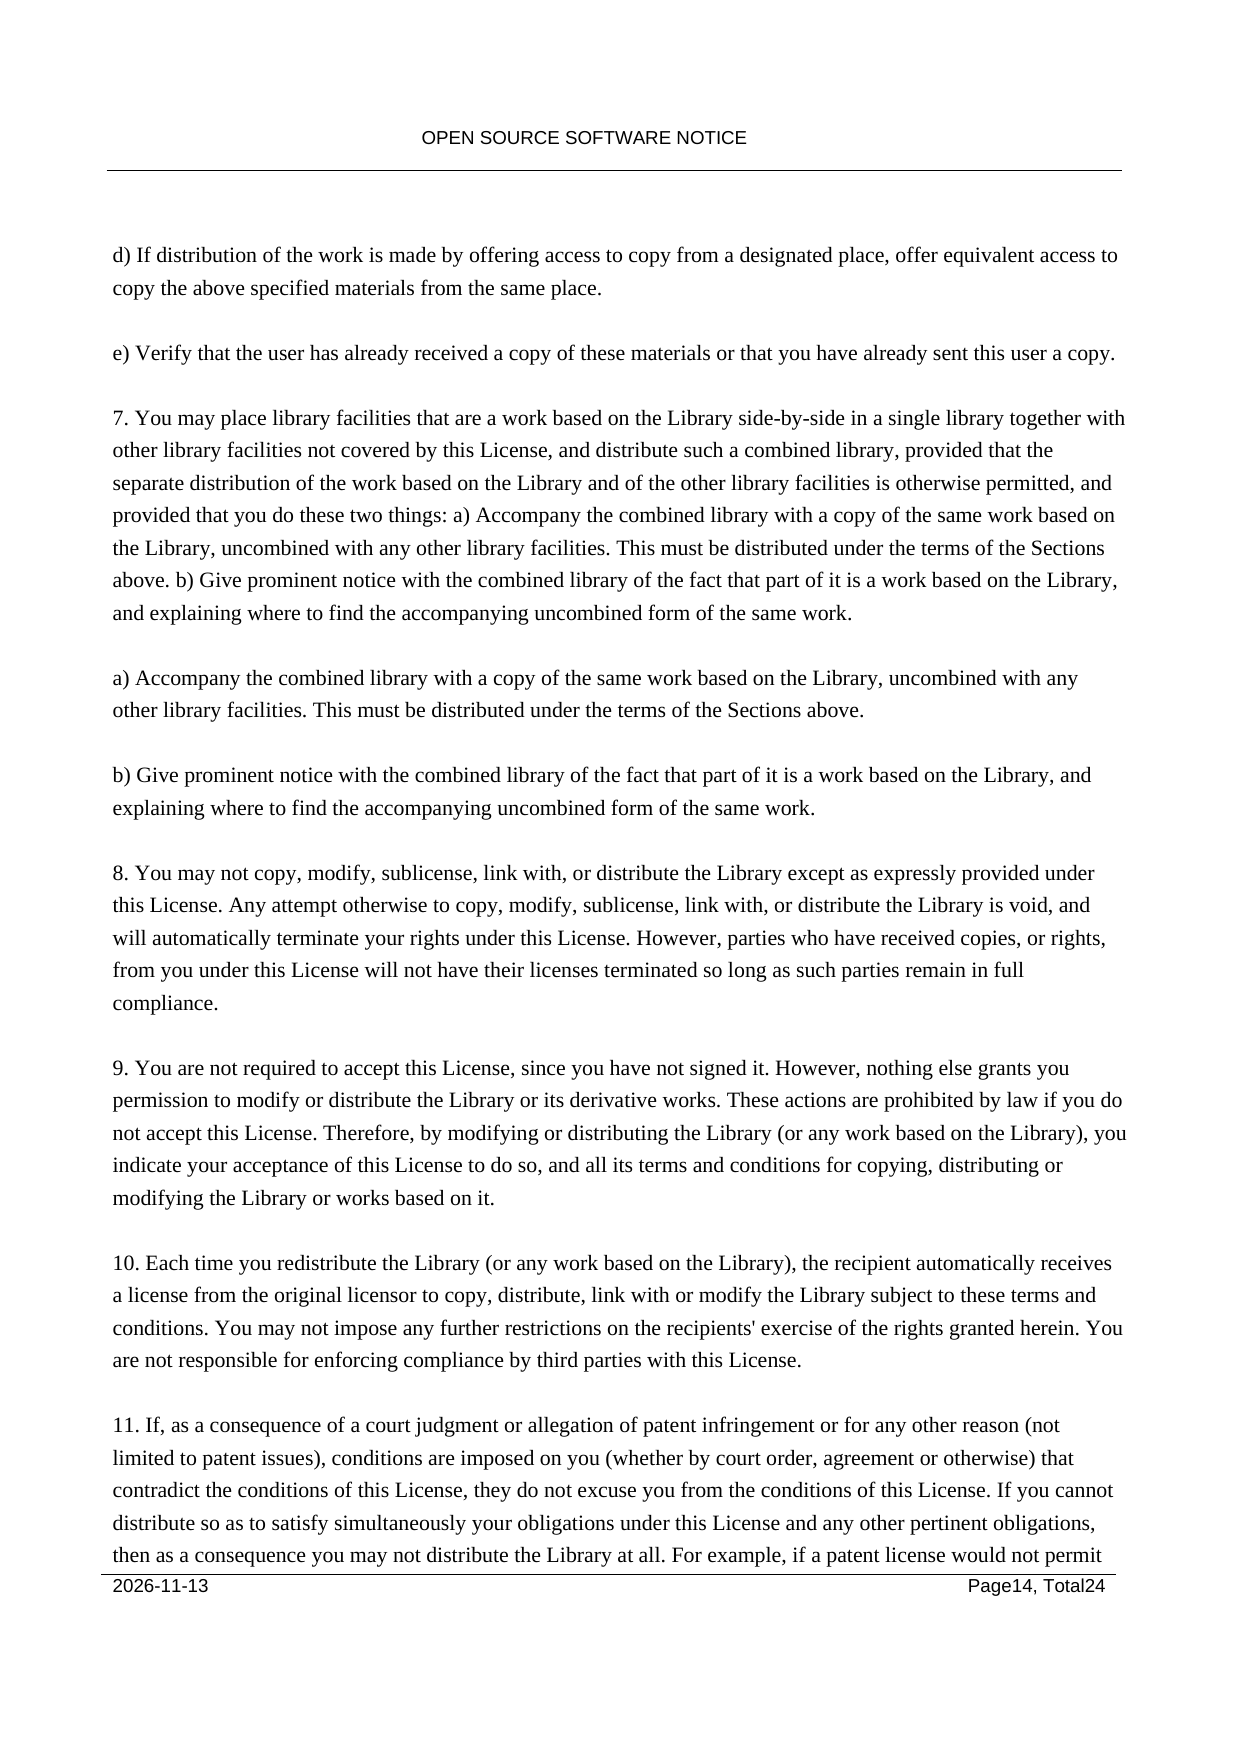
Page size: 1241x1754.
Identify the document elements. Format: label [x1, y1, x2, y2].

text [112, 206, 1128, 1571]
